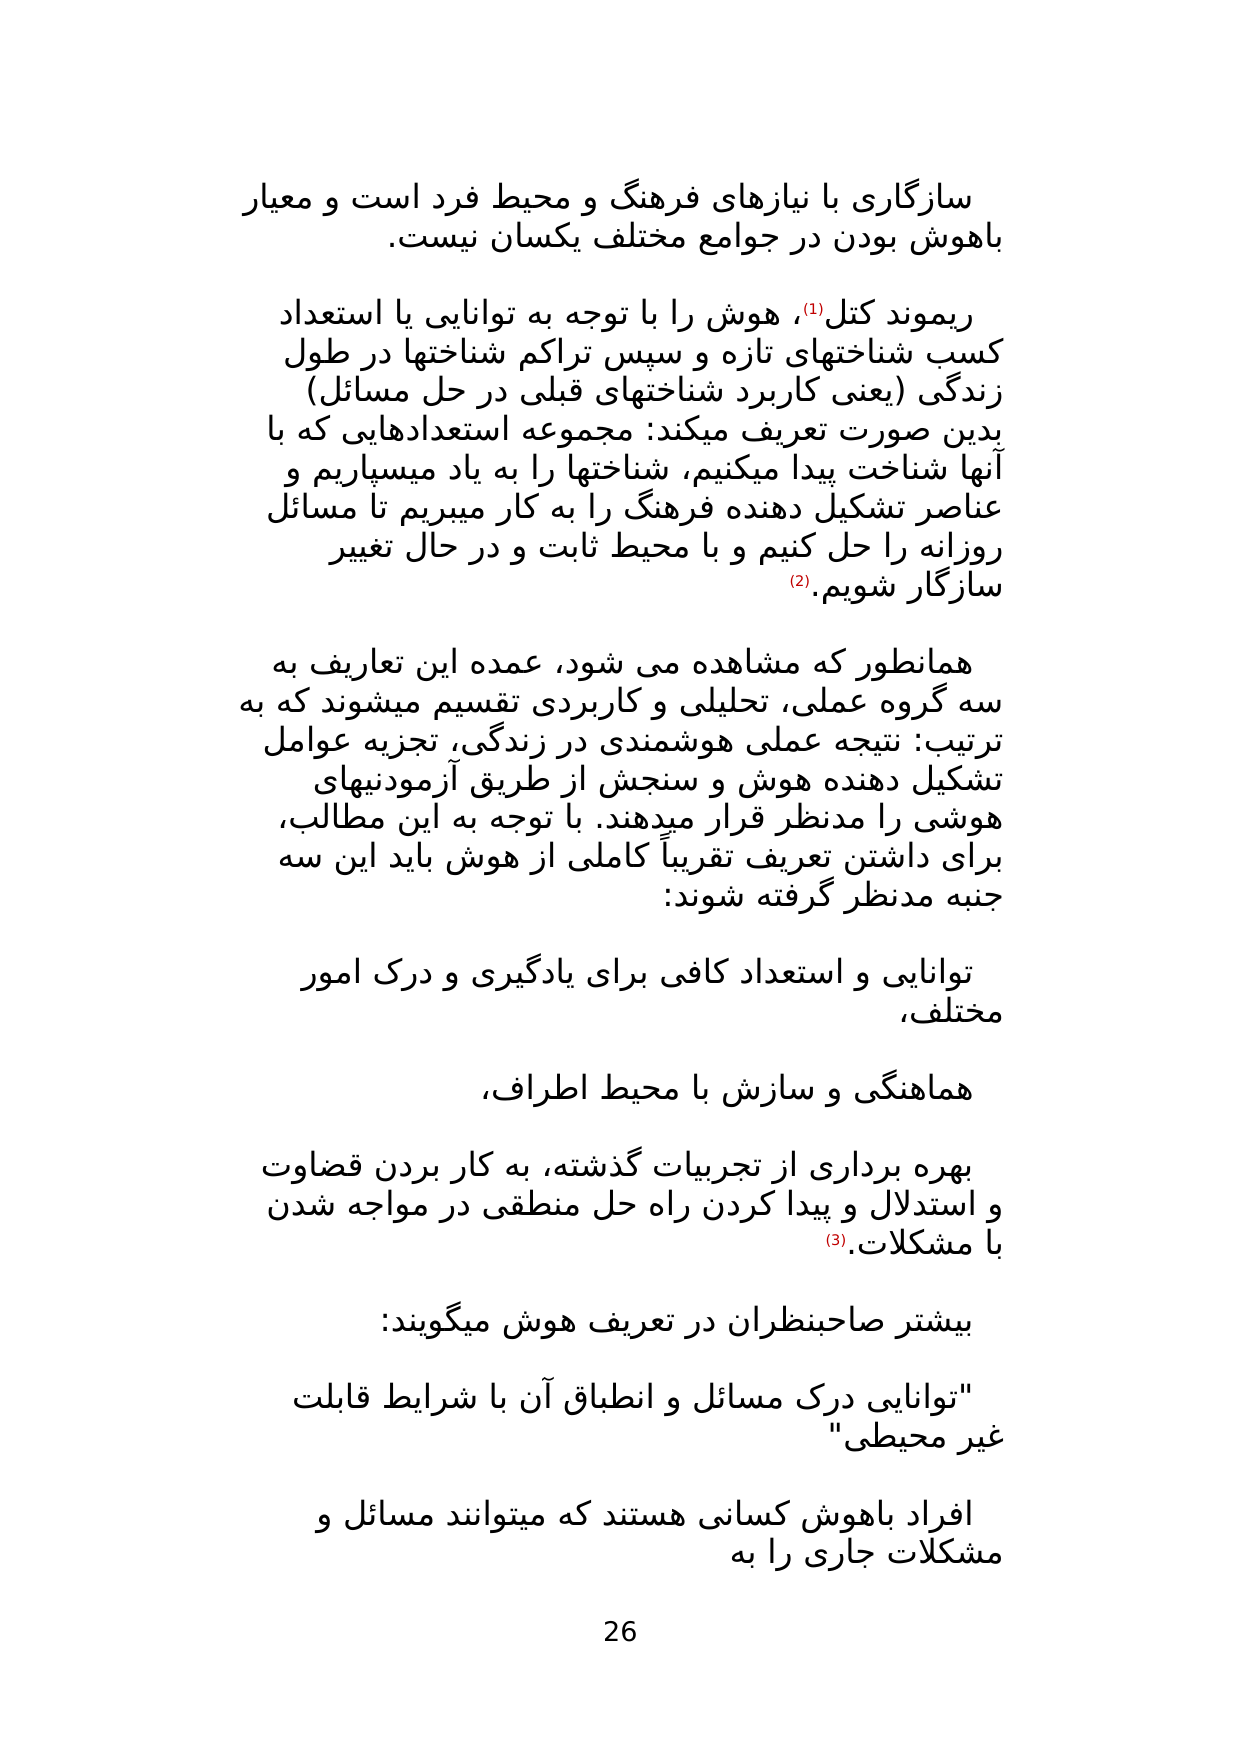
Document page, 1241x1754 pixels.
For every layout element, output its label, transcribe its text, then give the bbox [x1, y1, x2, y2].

text هماهنگی و سازش با محیط اطراف، [236, 1069, 1004, 1108]
text همانطور که مشاهده می شود، عمده این تعاریف به سه گروه عملی، تحلیلی و کاربردی تقسیم میشوند که به ترتیب: نتیجه عملی هوشمندی در زندگی، تجزیه عوامل تشکیل دهنده هوش و سنجش از طریق آزمودنیهای هوشی را مدنظر قرار میدهند. با توجه به این مطالب، برای داشتن تعریف تقریباً کاملی از هوش باید این سه جنبه مدنظر گرفته شوند: [236, 642, 1004, 914]
text افراد باهوش کسانی هستند که میتوانند مسائل و مشکلات جاری را به [236, 1494, 1004, 1572]
text بهره برداری از تجربیات گذشته، به کار بردن قضاوت و استدلال و پیدا کردن راه حل منطقی در مواجه شدن با مشکلات.(3) [236, 1146, 1004, 1262]
text بیشتر صاحبنظران در تعریف هوش میگویند: [236, 1301, 1004, 1340]
text "توانایی درک مسائل و انطباق آن با شرایط قابلت غیر محیطی" [236, 1378, 1004, 1456]
text ریموند کتل(1)، هوش را با توجه به توانایی یا استعداد کسب شناختهای تازه و سپس تراکم شناختها در طول زندگی (یعنی کاربرد شناختهای قبلی در حل مسائل) بدین صورت تعریف میکند: مجموعه استعدادهایی که با آنها شناخت پیدا میکنیم، شناختها را به یاد میسپاریم و عناصر تشکیل دهنده فرهنگ را به کار میبریم تا مسائل روزانه را حل کنیم و با محیط ثابت و در حال تغییر سازگار شویم.(2) [236, 293, 1004, 604]
text توانایی و استعداد کافی برای یادگیری و درک امور مختلف، [236, 953, 1004, 1030]
text سازگاری با نیازهای فرهنگ و محیط فرد است و معیار باهوش بودن در جوامع مختلف یکسان نیست. [236, 177, 1004, 255]
